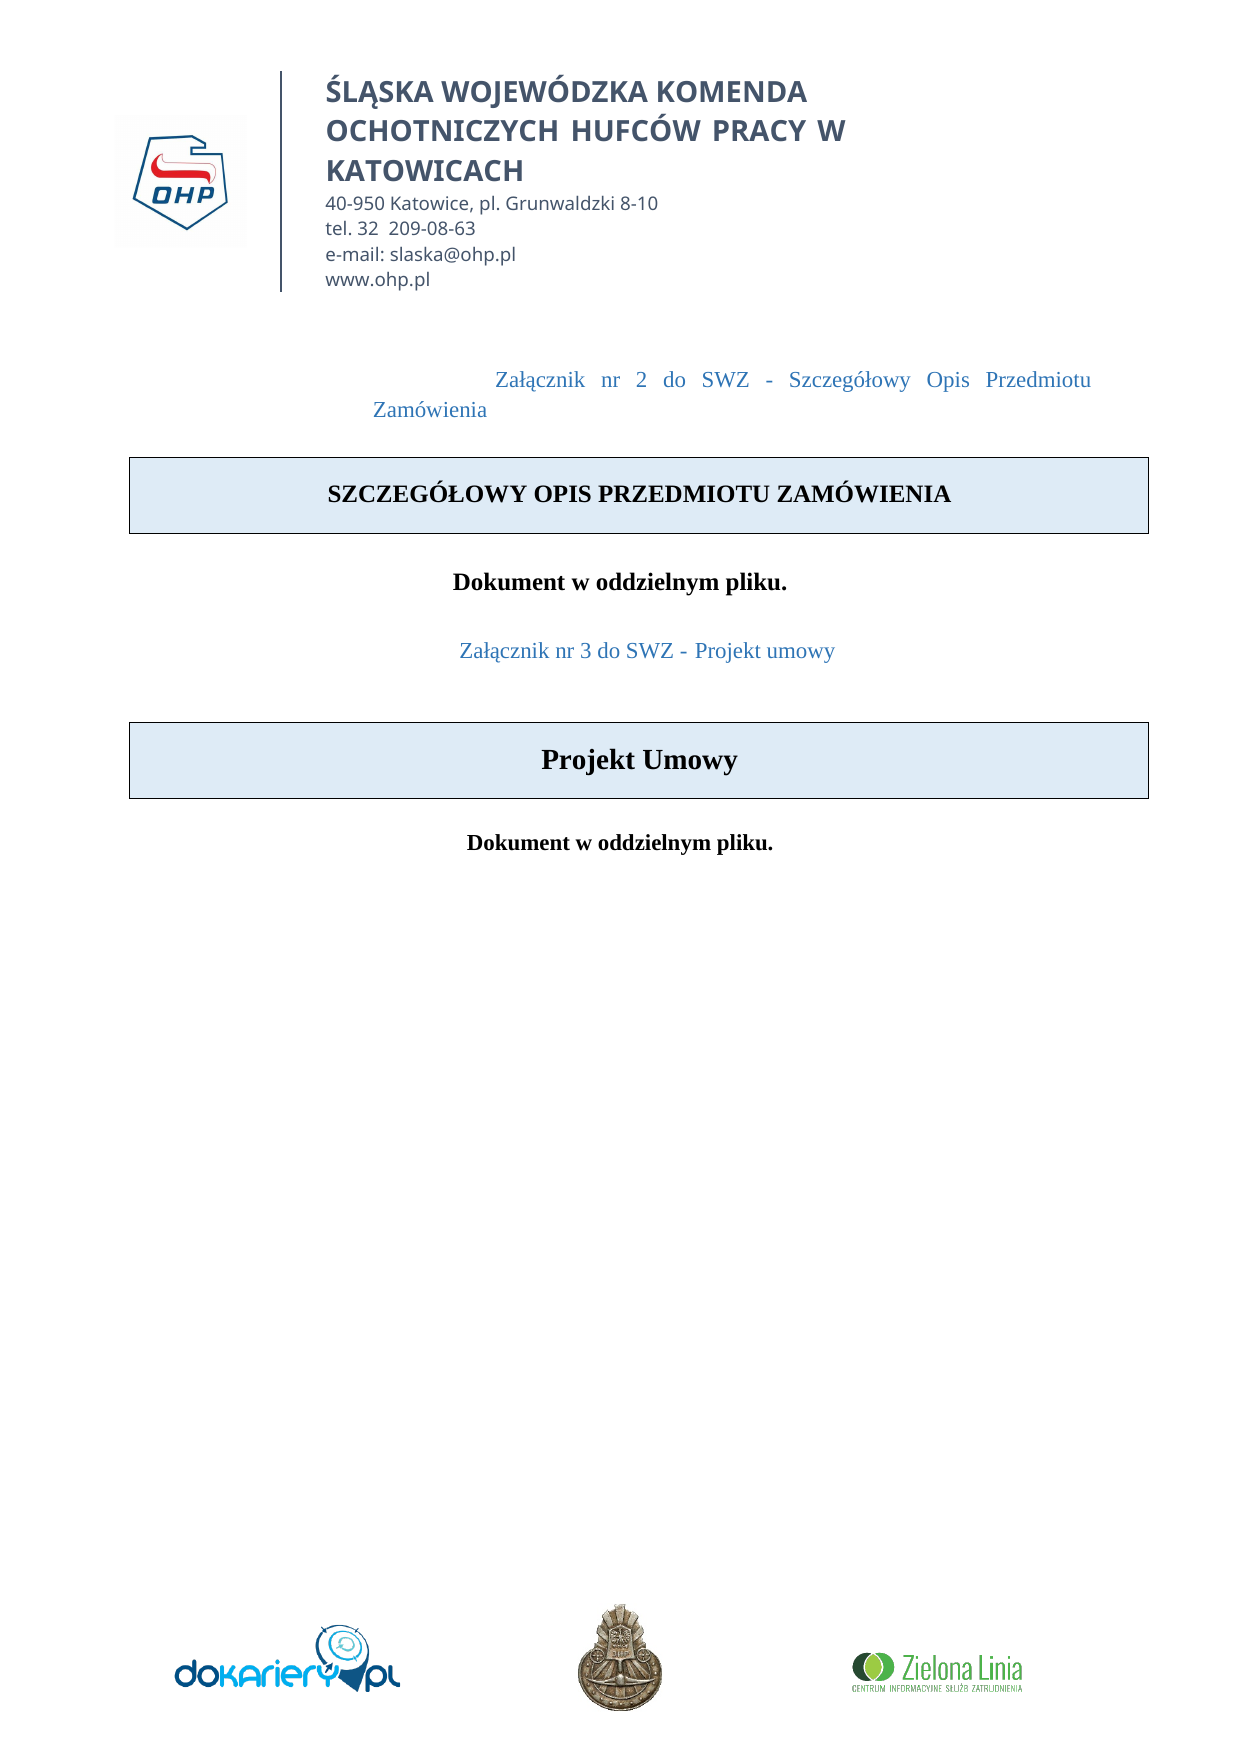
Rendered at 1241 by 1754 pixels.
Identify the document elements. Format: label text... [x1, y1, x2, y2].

picture [844, 1640, 1030, 1707]
table_header SZCZEGÓŁOWY OPIS PRZEDMIOTU ZAMÓWIENIA [130, 458, 1148, 533]
picture [577, 1603, 663, 1712]
table_header Projekt Umowy [130, 723, 1148, 798]
subtitle Załącznik nr 2 do SWZ - Szczegółowy Opis Przedmiotu Zamówienia [373, 366, 1093, 423]
picture [174, 1620, 401, 1697]
text Dokument w oddzielnym pliku. [148, 567, 1093, 596]
subtitle Załącznik nr 3 do SWZ - Projekt umowy [373, 638, 1093, 664]
text Dokument w oddzielnym pliku. [148, 829, 1093, 856]
picture [114, 115, 247, 248]
